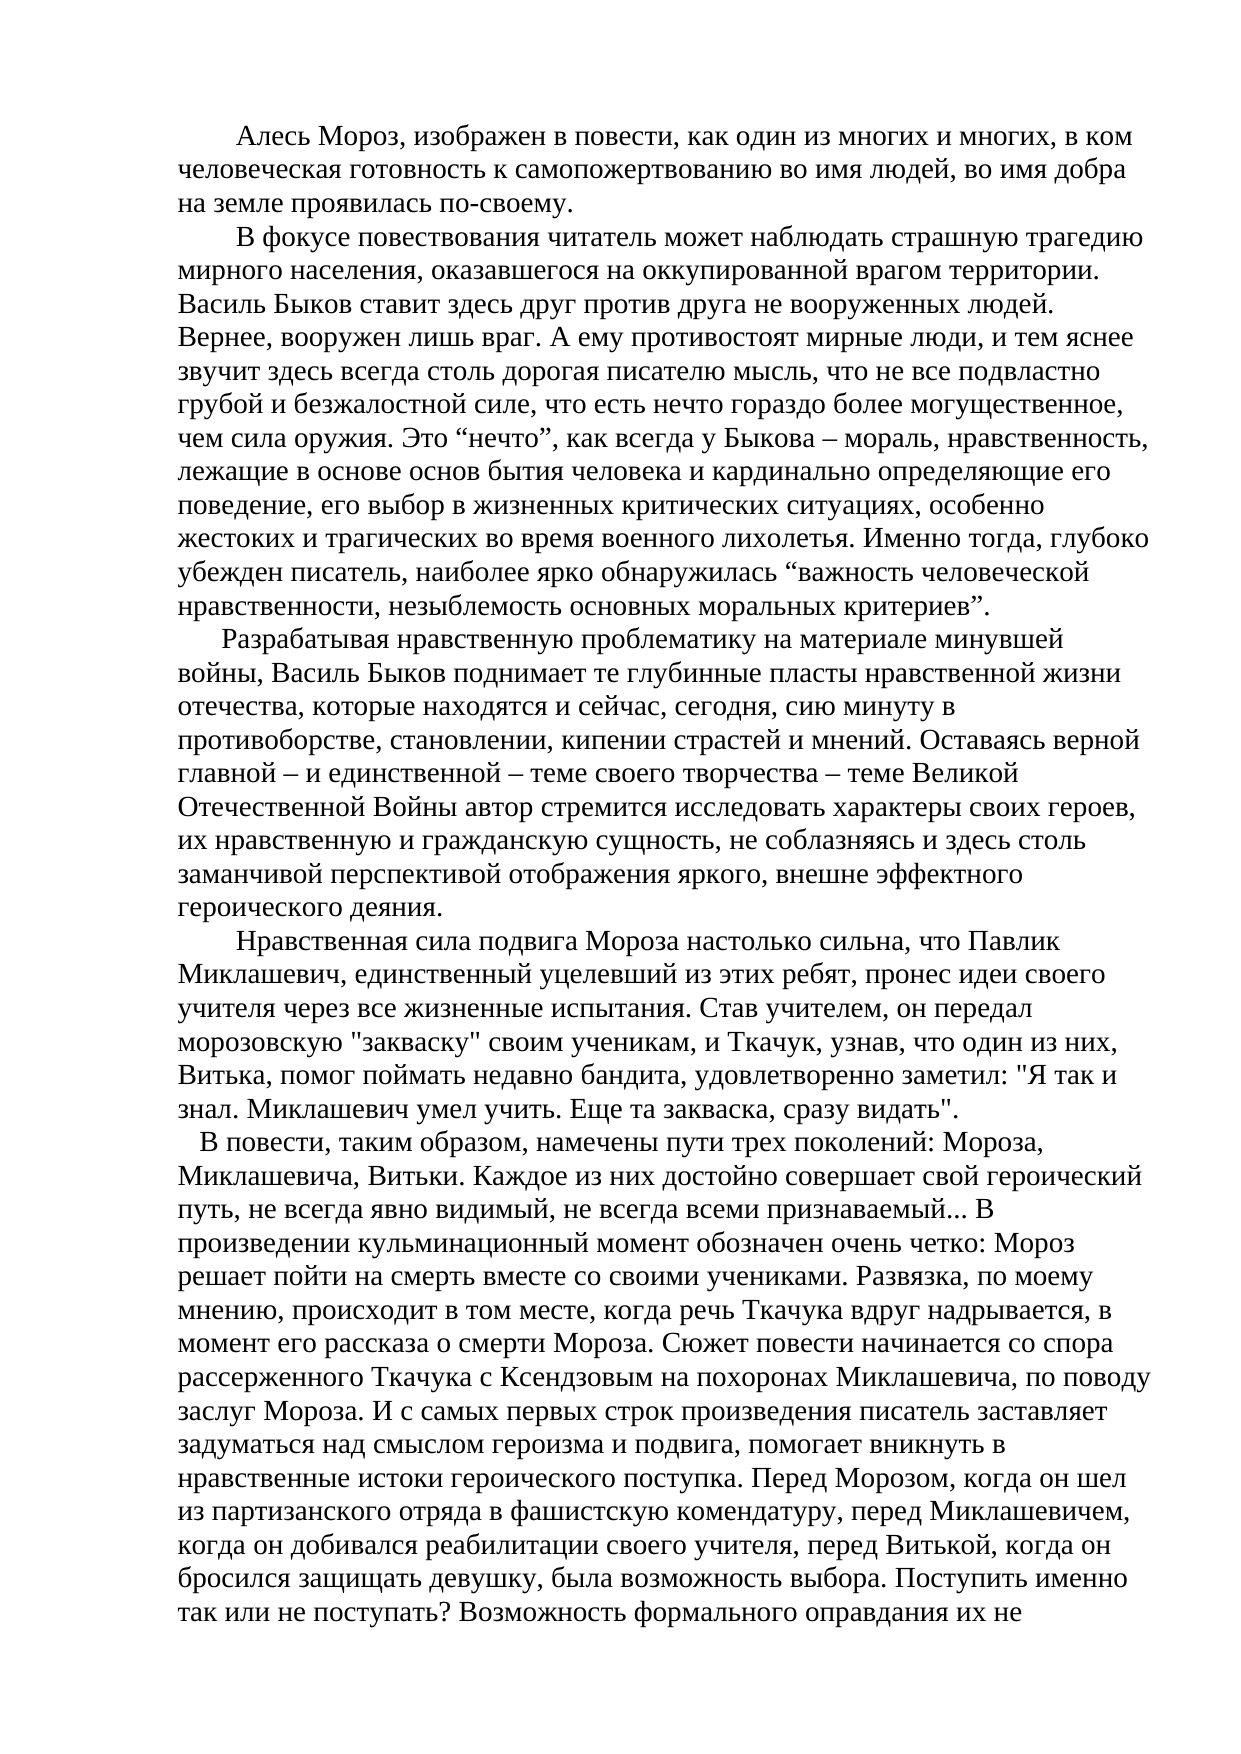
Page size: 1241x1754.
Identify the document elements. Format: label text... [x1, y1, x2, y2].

text Алесь Мороз, изображен в повести, как один из многих и многих, в ком человеческая готовность к самопожертвованию во имя людей, во имя добра на земле проявилась по-своему. [177, 118, 1152, 219]
text Разрабатывая нравственную проблематику на материале минувшей войны, Василь Быков поднимает те глубинные пласты нравственной жизни отечества, которые находятся и сейчас, сегодня, сию минуту в противоборстве, становлении, кипении страстей и мнений. Оставаясь верной главной – и единственной – теме своего творчества – теме Великой Отечественной Войны автор стремится исследовать характеры своих героев, их нравственную и гражданскую сущность, не соблазняясь и здесь столь заманчивой перспективой отображения яркого, внешне эффектного героического деяния. [177, 621, 1152, 923]
text В фокусе повествования читатель может наблюдать страшную трагедию мирного населения, оказавшегося на оккупированной врагом территории. Василь Быков ставит здесь друг против друга не вооруженных людей. Вернее, вооружен лишь враг. А ему противостоят мирные люди, и тем яснее звучит здесь всегда столь дорогая писателю мысль, что не все подвластно грубой и безжалостной силе, что есть нечто гораздо более могущественное, чем сила оружия. Это “нечто”, как всегда у Быкова – мораль, нравственность, лежащие в основе основ бытия человека и кардинально определяющие его поведение, его выбор в жизненных критических ситуациях, особенно жестоких и трагических во время военного лихолетья. Именно тогда, глубоко убежден писатель, наиболее ярко обнаружилась “важность человеческой нравственности, незыблемость основных моральных критериев”. [177, 219, 1152, 621]
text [177, 1124, 1152, 1627]
text Нравственная сила подвига Мороза настолько сильна, что Павлик Миклашевич, единственный уцелевший из этих ребят, пронес идеи своего учителя через все жизненные испытания. Став учителем, он передал морозовскую "закваску" своим ученикам, и Ткачук, узнав, что один из них, Витька, помог поймать недавно бандита, удовлетворенно заметил: "Я так и знал. Миклашевич умел учить. Еще та закваска, сразу видать". [177, 923, 1152, 1124]
